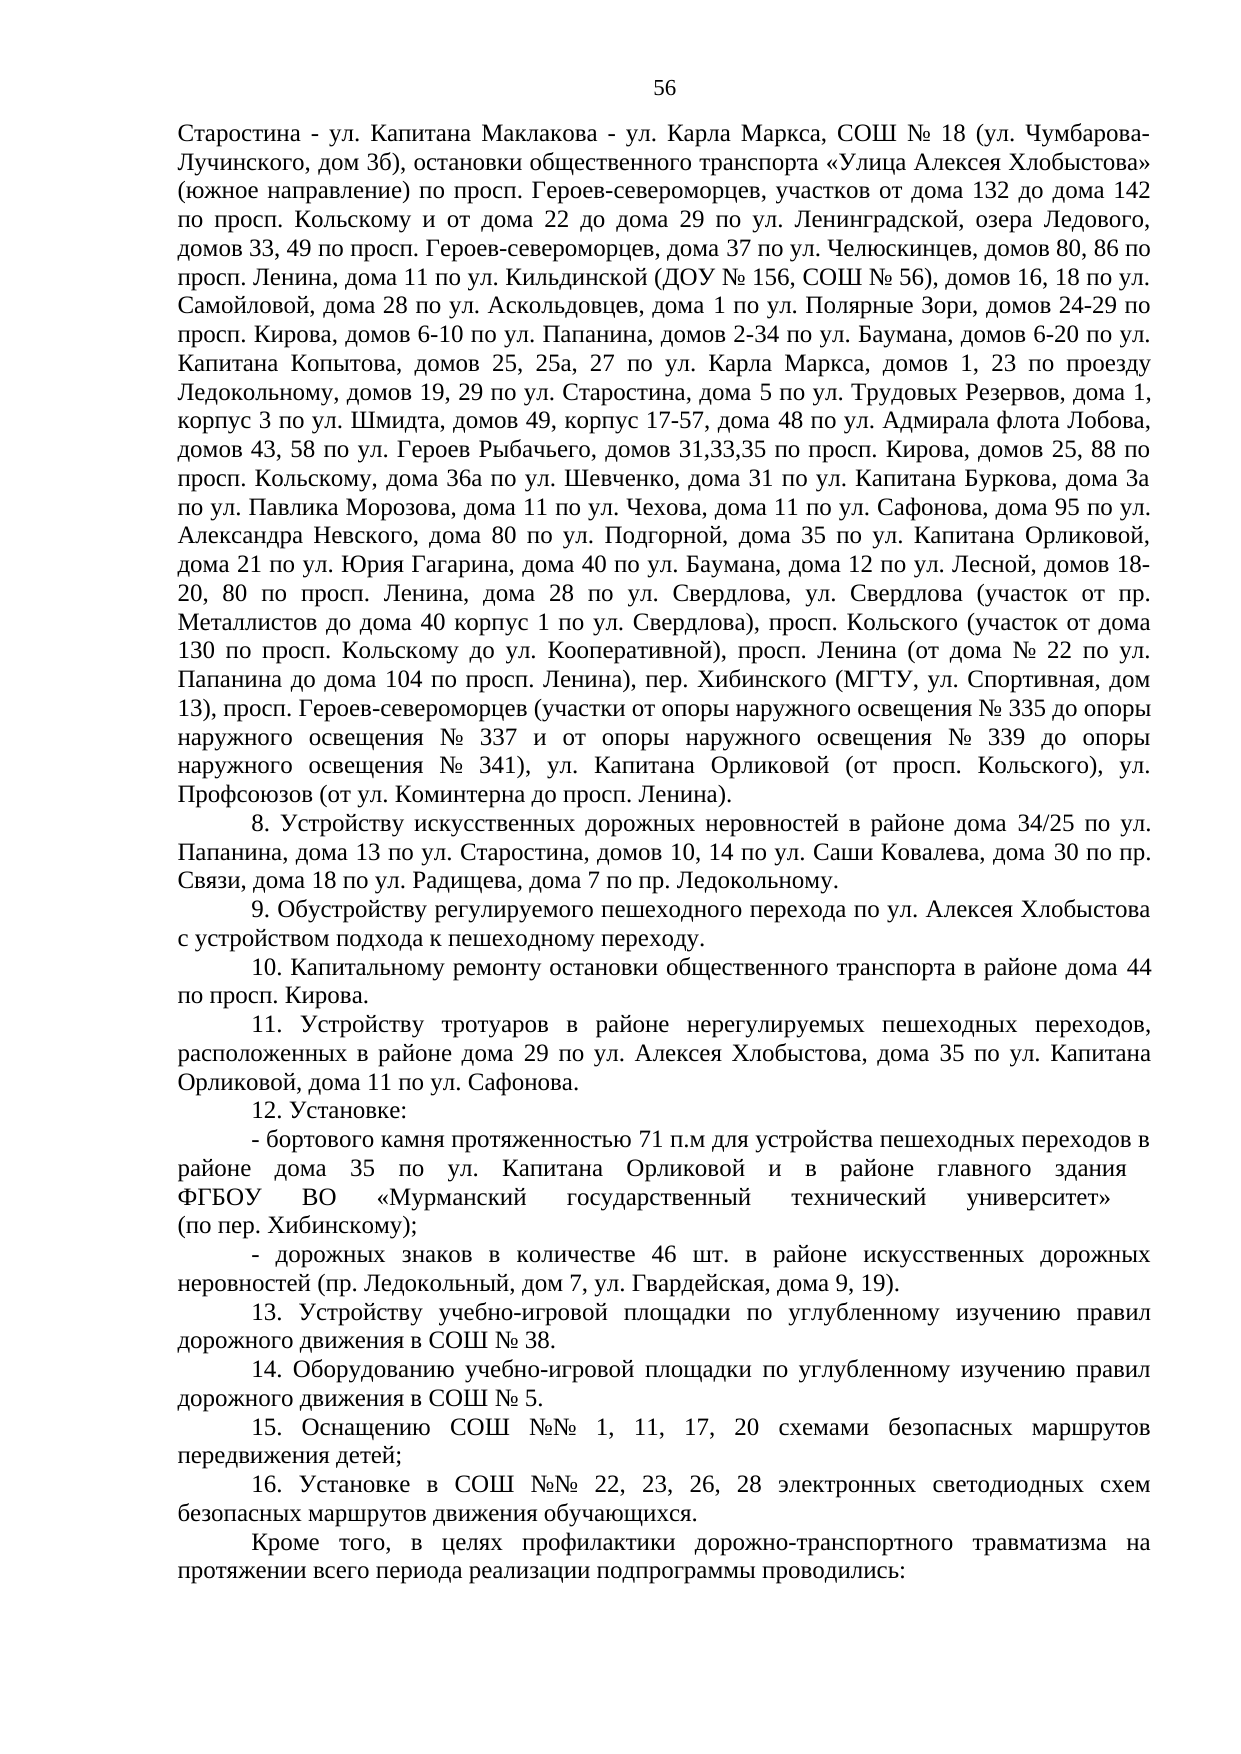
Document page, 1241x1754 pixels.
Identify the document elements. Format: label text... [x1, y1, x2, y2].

text - бортового камня протяженностью 71 п.м для устройства пешеходных переходов в районе дома 35 по ул. Капитана Орликовой и в районе главного здания ФГБОУ ВО «Мурманский государственный технический университет» (по пер. Хибинскому); [177, 1124, 1152, 1239]
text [177, 118, 1152, 808]
text 16. Установке в СОШ №№ 22, 23, 26, 28 электронных светодиодных схем безопасных маршрутов движения обучающихся. [177, 1469, 1152, 1527]
text 8. Устройству искусственных дорожных неровностей в районе дома 34/25 по ул. Папанина, дома 13 по ул. Старостина, домов 10, 14 по ул. Саши Ковалева, дома 30 по пр. Связи, дома 18 по ул. Радищева, дома 7 по пр. Ледокольному. [177, 808, 1152, 894]
text - дорожных знаков в количестве 46 шт. в районе искусственных дорожных неровностей (пр. Ледокольный, дом 7, ул. Гвардейская, дома 9, 19). [177, 1239, 1152, 1297]
text 15. Оснащению СОШ №№ 1, 11, 17, 20 схемами безопасных маршрутов передвижения детей; [177, 1412, 1152, 1469]
text 9. Обустройству регулируемого пешеходного перехода по ул. Алексея Хлобыстова с устройством подхода к пешеходному переходу. [177, 894, 1152, 952]
text 12. Установке: [177, 1096, 1152, 1124]
text 14. Оборудованию учебно-игровой площадки по углубленному изучению правил дорожного движения в СОШ № 5. [177, 1354, 1152, 1412]
text 13. Устройству учебно-игровой площадки по углубленному изучению правил дорожного движения в СОШ № 38. [177, 1297, 1152, 1354]
text 11. Устройству тротуаров в районе нерегулируемых пешеходных переходов, расположенных в районе дома 29 по ул. Алексея Хлобыстова, дома 35 по ул. Капитана Орликовой, дома 11 по ул. Сафонова. [177, 1009, 1152, 1096]
text Кроме того, в целях профилактики дорожно-транспортного травматизма на протяжении всего периода реализации подпрограммы проводились: [177, 1527, 1152, 1584]
text 10. Капитальному ремонту остановки общественного транспорта в районе дома 44 по просп. Кирова. [177, 952, 1152, 1009]
